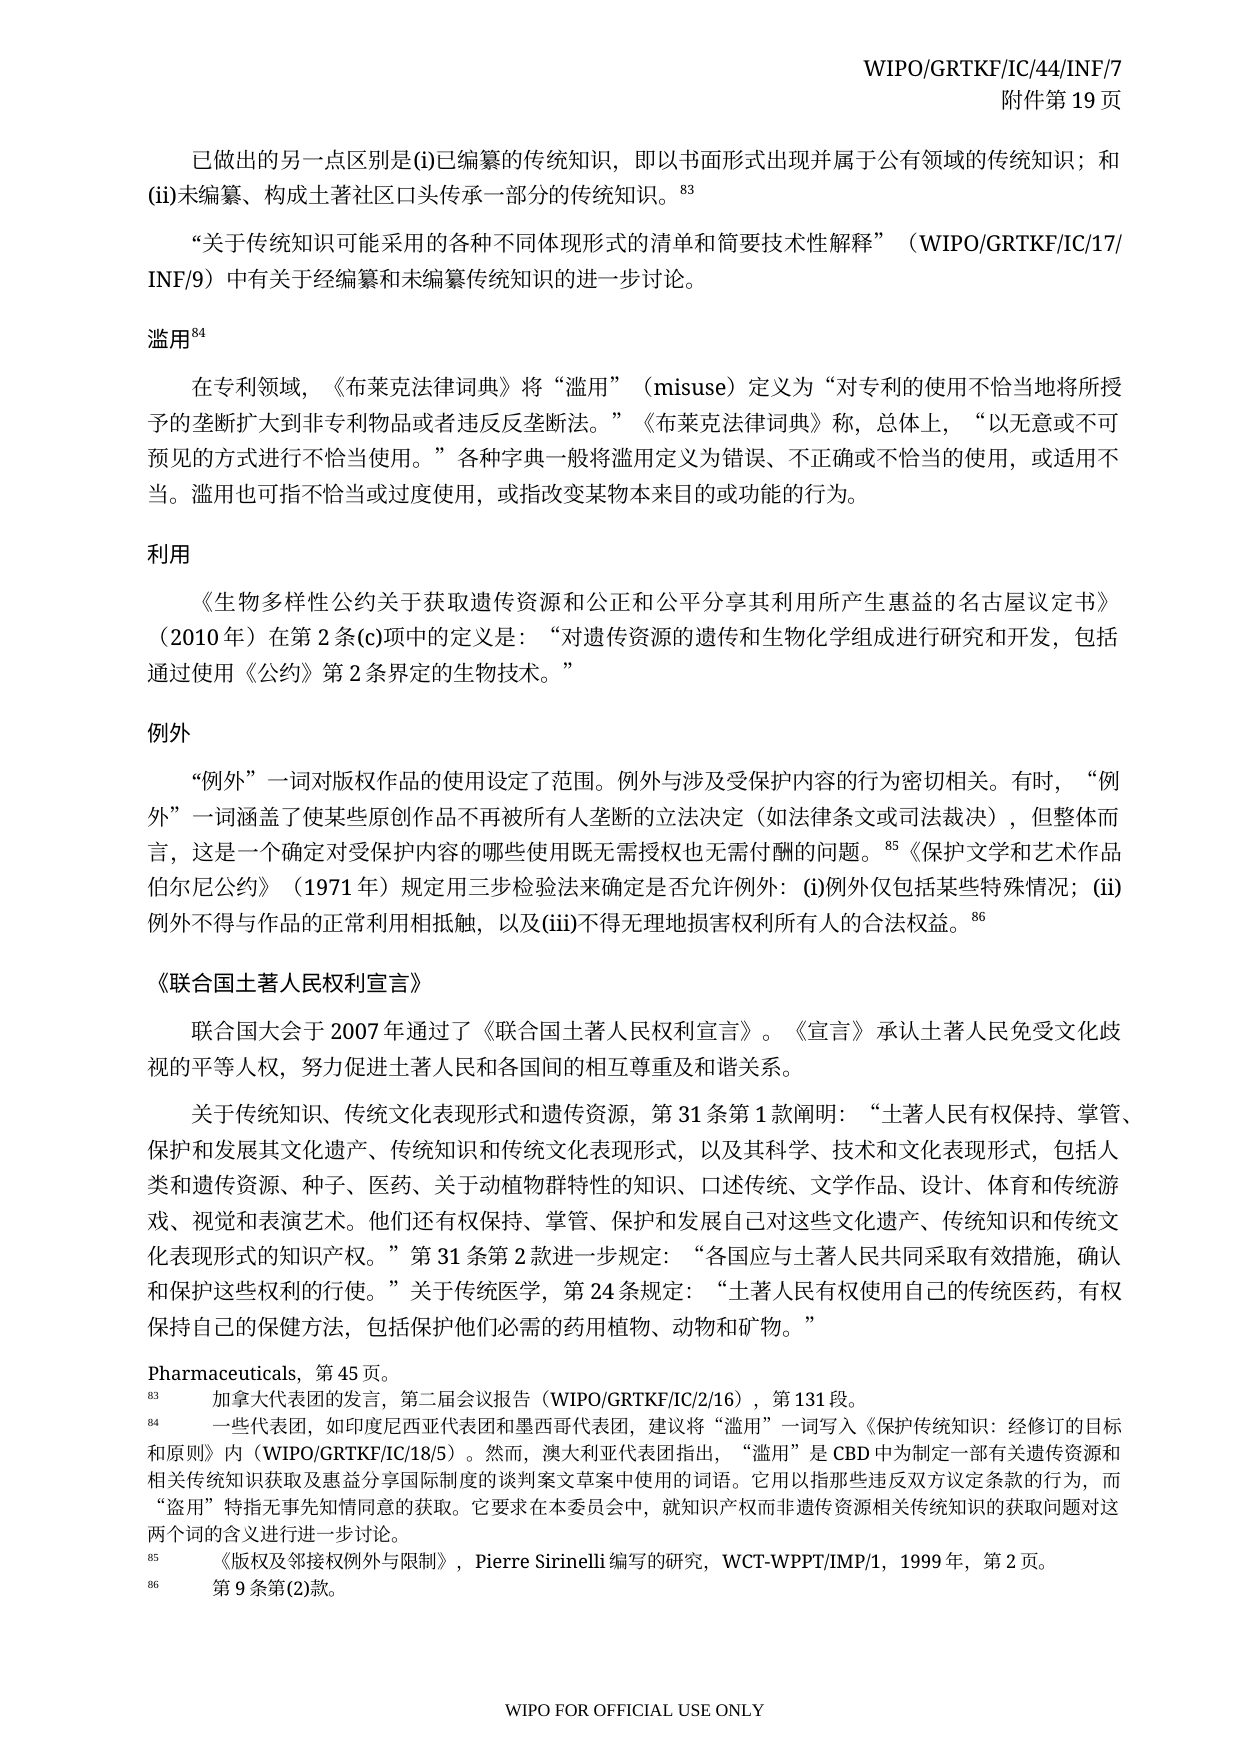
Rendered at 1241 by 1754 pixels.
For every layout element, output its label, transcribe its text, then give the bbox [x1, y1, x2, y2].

text 利用 [148, 533, 1122, 569]
text 例外 [148, 712, 1122, 748]
text 在专利领域，《布莱克法律词典》将“滥用”（misuse）定义为“对专利的使用不恰当地将所授予的垄断扩大到非专利物品或者违反反垄断法。”《布莱克法律词典》称，总体上，“以无意或不可预见的方式进行不恰当使用。”各种字典一般将滥用定义为错误、不正确或不恰当的使用，或适用不当。滥用也可指不恰当或过度使用，或指改变某物本来目的或功能的行为。 [148, 367, 1122, 508]
text “例外”一词对版权作品的使用设定了范围。例外与涉及受保护内容的行为密切相关。有时，“例外”一词涵盖了使某些原创作品不再被所有人垄断的立法决定（如法律条文或司法裁决），但整体而言，这是一个确定对受保护内容的哪些使用既无需授权也无需付酬的问题。《保护文学和艺术作品伯尔尼公约》（1971年）规定用三步检验法来确定是否允许例外：(i)例外仅包括某些特殊情况；(ii)例外不得与作品的正常利用相抵触，以及(iii)不得无理地损害权利所有人的合法权益。 [148, 760, 1122, 937]
text 关于传统知识、传统文化表现形式和遗传资源，第31条第1款阐明：“土著人民有权保持、掌管、保护和发展其文化遗产、传统知识和传统文化表现形式，以及其科学、技术和文化表现形式，包括人类和遗传资源、种子、医药、关于动植物群特性的知识、口述传统、文学作品、设计、体育和传统游戏、视觉和表演艺术。他们还有权保持、掌管、保护和发展自己对这些文化遗产、传统知识和传统文化表现形式的知识产权。”第31条第2款进一步规定：“各国应与土著人民共同采取有效措施，确认和保护这些权利的行使。”关于传统医学，第24条规定：“土著人民有权使用自己的传统医药，有权保持自己的保健方法，包括保护他们必需的药用植物、动物和矿物。” [148, 1094, 1122, 1342]
text 《生物多样性公约关于获取遗传资源和公正和公平分享其利用所产生惠益的名古屋议定书》（2010年）在第2条(c)项中的定义是：“对遗传资源的遗传和生物化学组成进行研究和开发，包括通过使用《公约》第2条界定的生物技术。” [148, 581, 1122, 687]
text “关于传统知识可能采用的各种不同体现形式的清单和简要技术性解释”（WIPO/GRTKF/IC/17/‌INF/9）中有关于经编纂和未编纂传统知识的进一步讨论。 [148, 223, 1122, 294]
text 《联合国土著人民权利宣言》 [148, 962, 1122, 998]
text 已做出的另一点区别是(i)已编纂的传统知识，即以书面形式出现并属于公有领域的传统知识；和(ii)未编纂、构成土著社区口头传承一部分的传统知识。 [148, 139, 1122, 210]
text 滥用 [148, 319, 1122, 354]
text 联合国大会于2007年通过了《联合国土著人民权利宣言》。《宣言》承认土著人民免受文化歧视的平等人权，努力促进土著人民和各国间的相互尊重及和谐关系。 [148, 1010, 1122, 1081]
